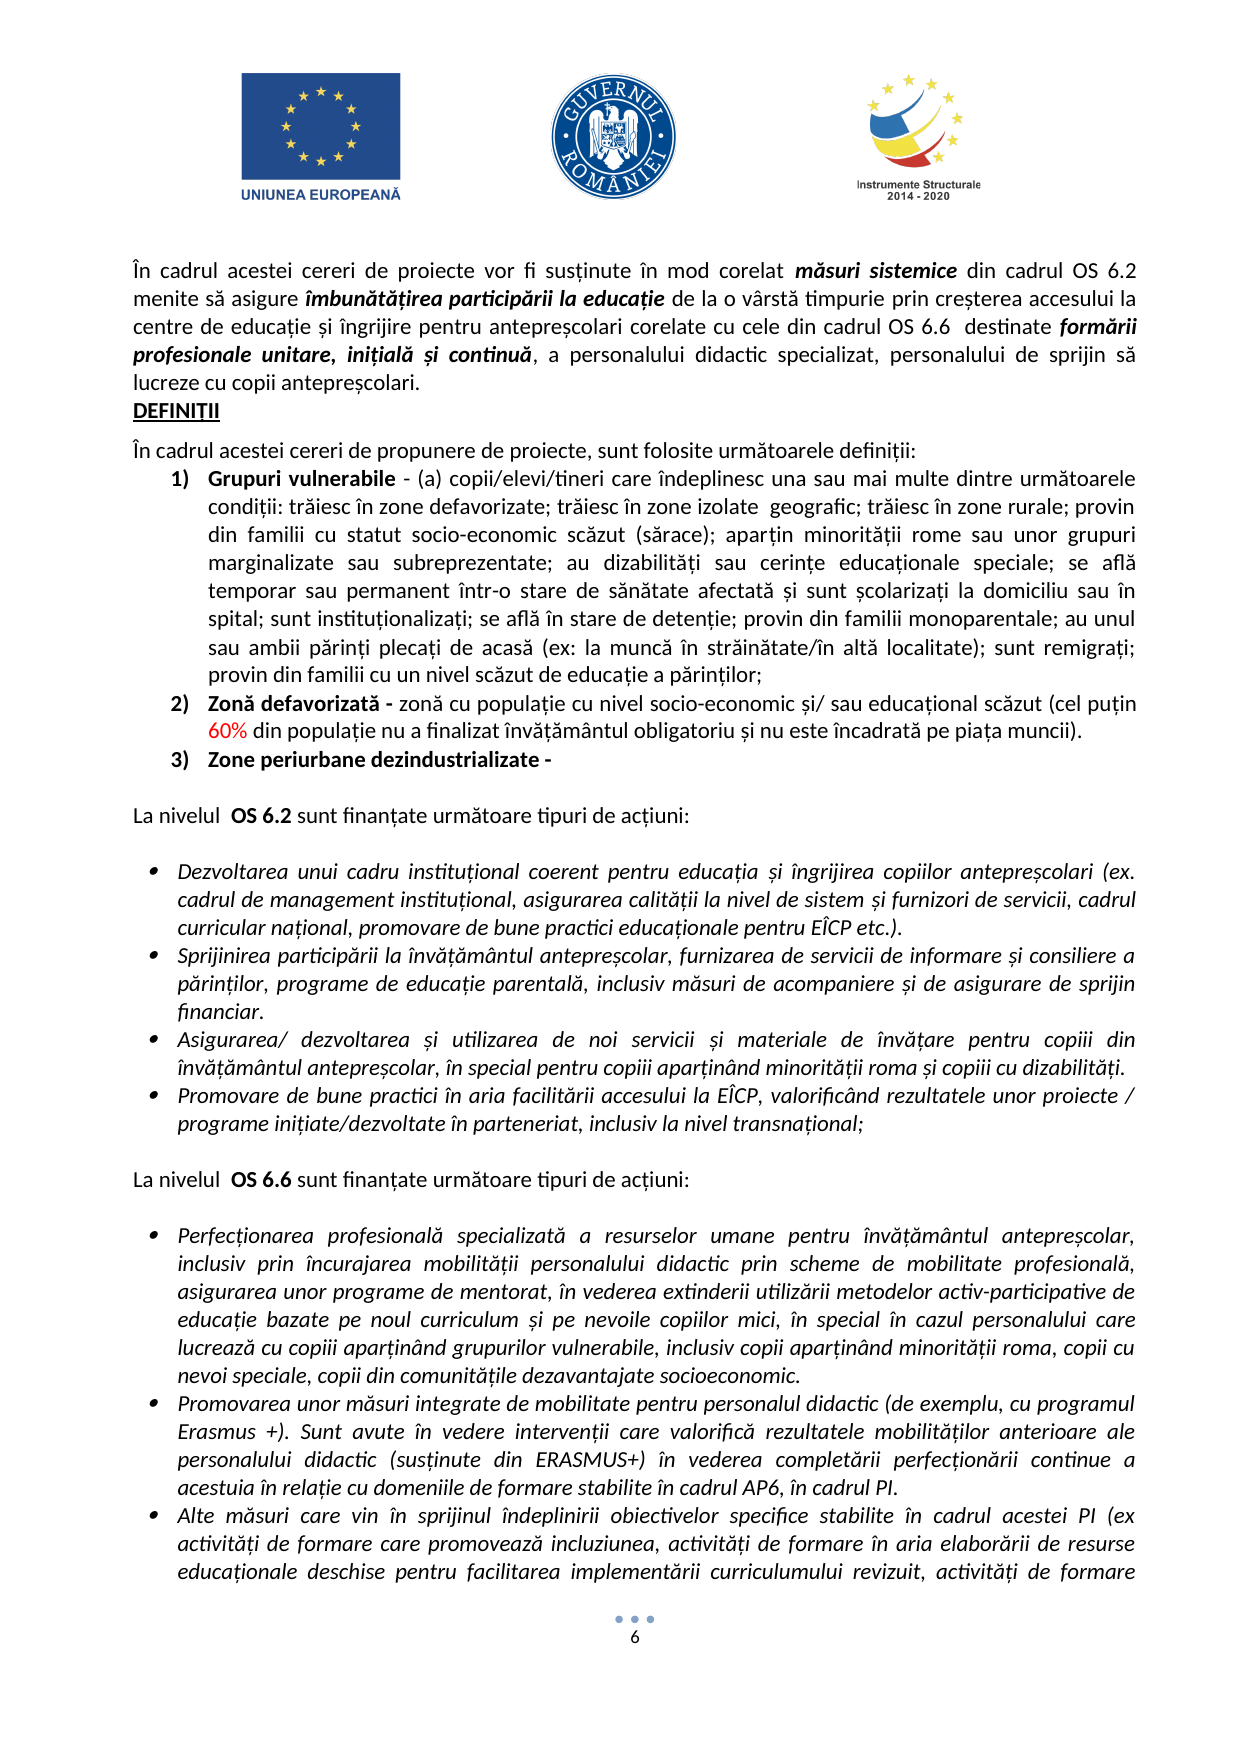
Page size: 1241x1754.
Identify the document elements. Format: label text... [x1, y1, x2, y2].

list Promovare de bune practici în aria facilitării accesului la EÎCP, valorificând rezultatele unor proiecte / programe inițiate/dezvoltate în parteneriat, inclusiv la nivel transnațional; [148, 1081, 1137, 1137]
list Zone periurbane dezindustrializate - [170, 745, 1137, 773]
list Perfecționarea profesională specializată a resurselor umane pentru învățământul antepreșcolar, inclusiv prin încurajarea mobilității personalului didactic prin scheme de mobilitate profesională, asigurarea unor programe de mentorat, în vederea extinderii utilizării metodelor activ-participative de educație bazate pe noul curriculum şi pe nevoile copiilor mici, în special în cazul personalului care lucrează cu copiii aparținând grupurilor vulnerabile, inclusiv copii aparținând minorității roma, copii cu nevoi speciale, copii din comunitățile dezavantajate socioeconomic. [148, 1221, 1137, 1389]
list Dezvoltarea unui cadru instituțional coerent pentru educația şi îngrijirea copiilor antepreșcolari (ex. cadrul de management instituțional, asigurarea calității la nivel de sistem şi furnizori de servicii, cadrul curricular național, promovare de bune practici educaționale pentru EÎCP etc.). [148, 857, 1137, 941]
text La nivelul OS 6.6 sunt finanțate următoare tipuri de acțiuni: [133, 1165, 1137, 1193]
list Sprijinirea participării la învățământul antepreșcolar, furnizarea de servicii de informare și consiliere a părinților, programe de educație parentală, inclusiv măsuri de acompaniere și de asigurare de sprijin financiar. [148, 941, 1137, 1025]
picture [550, 73, 677, 200]
list Promovarea unor măsuri integrate de mobilitate pentru personalul didactic (de exemplu, cu programul Erasmus +). Sunt avute în vedere intervenții care valorifică rezultatele mobilităților anterioare ale personalului didactic (susținute din ERASMUS+) în vederea completării perfecționării continue a acestuia în relație cu domeniile de formare stabilite în cadrul AP6, în cadrul PI. [148, 1389, 1137, 1501]
text În cadrul acestei cereri de propunere de proiecte, sunt folosite următoarele definiții: [133, 436, 1137, 464]
list Grupuri vulnerabile - (a) copii/elevi/tineri care îndeplinesc una sau mai multe dintre următoarele condiții: trăiesc în zone defavorizate; trăiesc în zone izolate geografic; trăiesc în zone rurale; provin din familii cu statut socio-economic scăzut (sărace); aparţin minorităţii rome sau unor grupuri marginalizate sau subreprezentate; au dizabilităţi sau cerințe educaționale speciale; se află temporar sau permanent într-o stare de sănătate afectată și sunt școlarizați la domiciliu sau în spital; sunt instituționalizați; se află în stare de detenție; provin din familii monoparentale; au unul sau ambii părinţi plecaţi de acasă (ex: la muncă în străinătate/în altă localitate); sunt remigrați; provin din familii cu un nivel scăzut de educaţie a părinţilor; [170, 464, 1137, 689]
list Zonă defavorizată - zonă cu populaţie cu nivel socio-economic şi/ sau educaţional scăzut (cel puţin 60% din populaţie nu a finalizat învăţământul obligatoriu şi nu este încadrată pe piaţa muncii). [170, 689, 1137, 745]
text La nivelul OS 6.2 sunt finanțate următoare tipuri de acțiuni: [133, 801, 1137, 829]
text DEFINIȚII [133, 396, 1137, 424]
picture [857, 74, 981, 200]
text În cadrul acestei cereri de proiecte vor fi susținute în mod corelat măsuri sistemice din cadrul OS 6.2 menite să asigure îmbunătățirea participării la educație de la o vârstă timpurie prin creșterea accesului la centre de educație și îngrijire pentru antepreșcolari corelate cu cele din cadrul OS 6.6 destinate formării profesionale unitare, inițială și continuă, a personalului didactic specializat, personalului de sprijin să lucreze cu copii antepreșcolari. [133, 256, 1137, 396]
picture [241, 73, 401, 200]
list Asigurarea/ dezvoltarea și utilizarea de noi servicii şi materiale de învățare pentru copiii din învățământul antepreșcolar, în special pentru copiii aparținând minorității roma și copiii cu dizabilități. [148, 1025, 1137, 1081]
